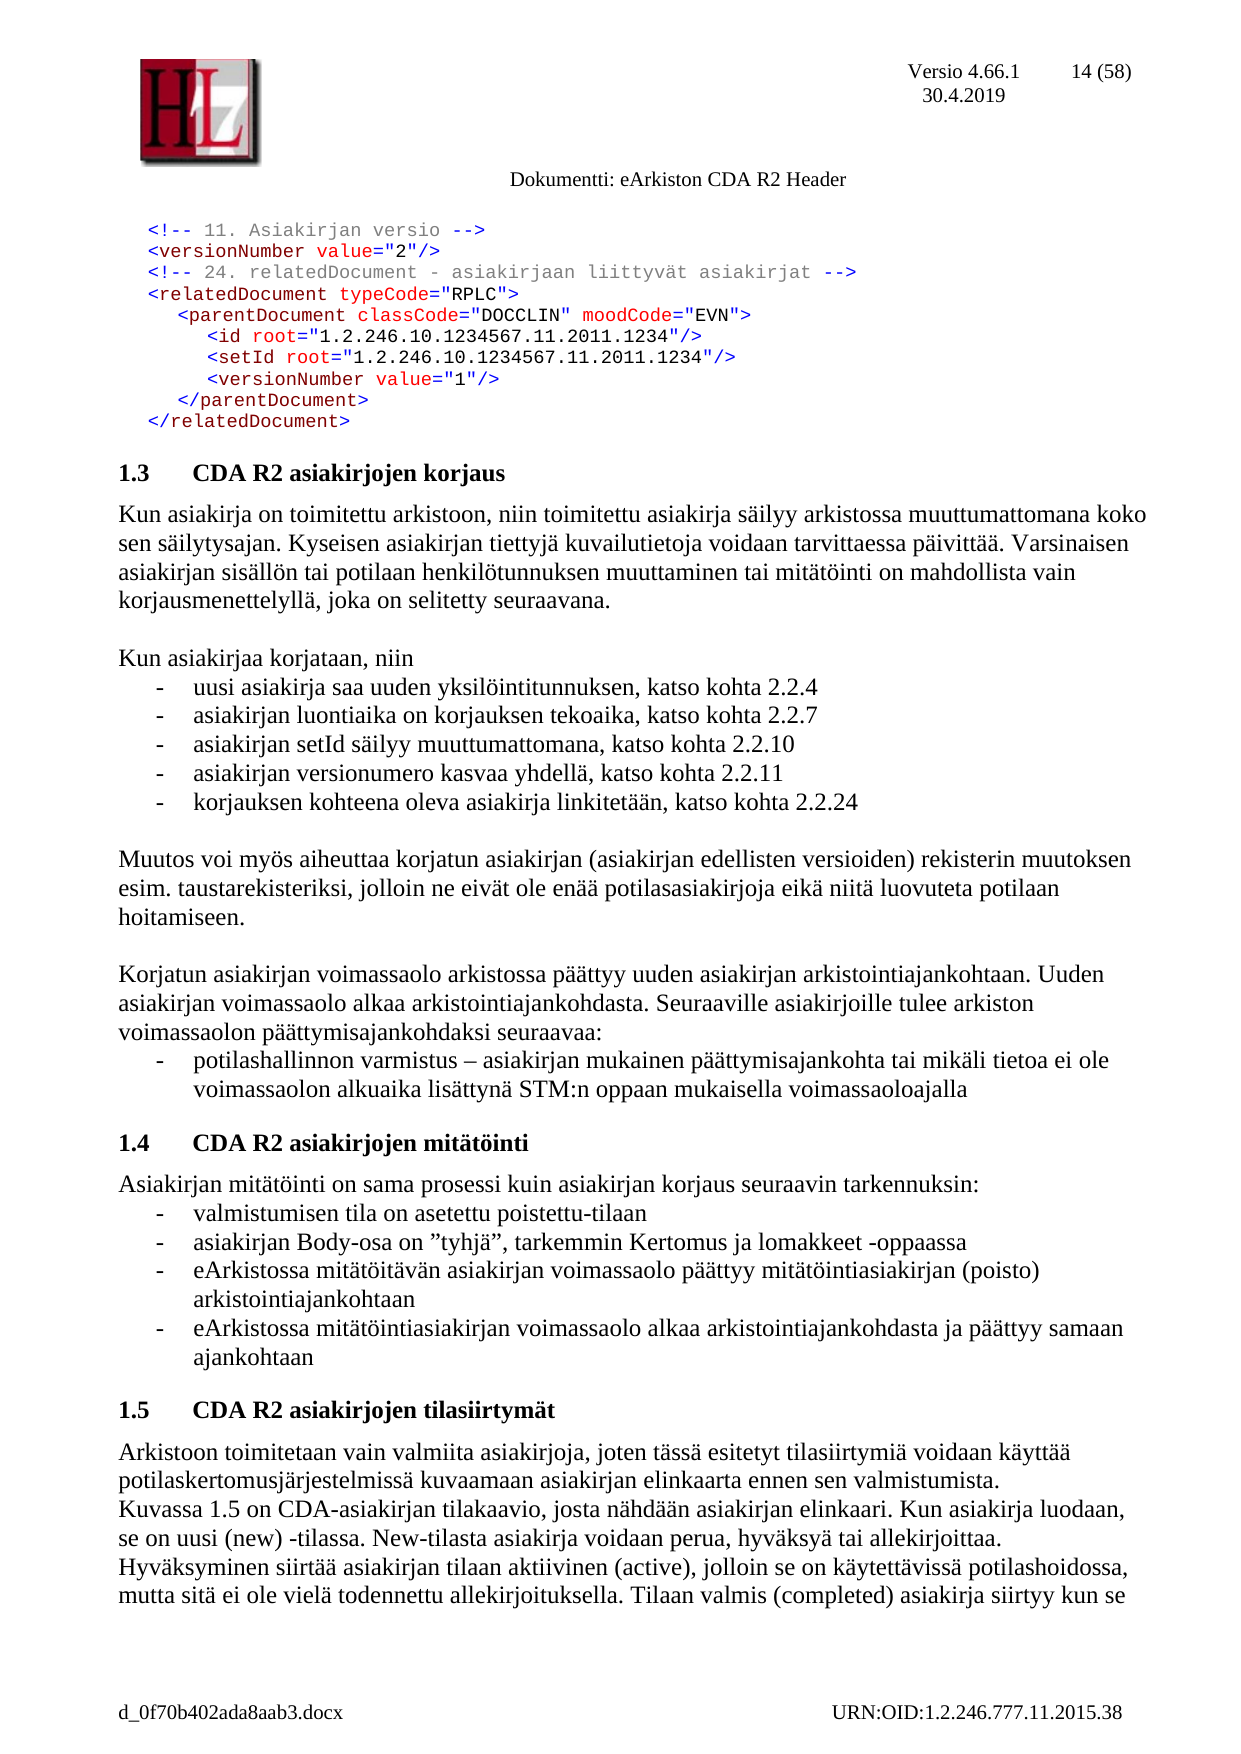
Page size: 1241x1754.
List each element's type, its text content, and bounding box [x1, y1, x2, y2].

text Kun asiakirja on toimitettu arkistoon, niin toimitettu asiakirja säilyy arkistossa muuttumattomana koko sen säilytysajan. Kyseisen asiakirjan tiettyjä kuvailutietoja voidaan tarvittaessa päivittää. Varsinaisen asiakirjan sisällön tai potilaan henkilötunnuksen muuttaminen tai mitätöinti on mahdollista vain korjausmenettelyllä, joka on selitetty seuraavana. [118, 499, 1152, 614]
picture [140, 59, 263, 167]
list eArkistossa mitätöitävän asiakirjan voimassaolo päättyy mitätöintiasiakirjan (poisto) arkistointiajankohtaan [156, 1256, 1152, 1313]
subtitle CDA R2 asiakirjojen tilasiirtymät [118, 1396, 1152, 1424]
list asiakirjan luontiaika on korjauksen tekoaika, katso kohta 2.2.7 [156, 701, 1152, 729]
subtitle CDA R2 asiakirjojen mitätöinti [118, 1128, 1152, 1157]
text </relatedDocument> [118, 412, 1152, 433]
text <!-- 11. Asiakirjan versio --> [118, 221, 1152, 242]
list valmistumisen tila on asetettu poistettu-tilaan [156, 1198, 1152, 1227]
list asiakirjan Body-osa on ”tyhjä”, tarkemmin Kertomus ja lomakkeet -oppaassa [156, 1227, 1152, 1256]
text <!-- 24. relatedDocument - asiakirjaan liittyvät asiakirjat --> [118, 263, 1152, 284]
text Arkistoon toimitetaan vain valmiita asiakirjoja, joten tässä esitetyt tilasiirtymiä voidaan käyttää potilaskertomusjärjestelmissä kuvaamaan asiakirjan elinkaarta ennen sen valmistumista. [118, 1437, 1152, 1494]
text <versionNumber value="2"/> [118, 242, 1152, 263]
list eArkistossa mitätöintiasiakirjan voimassaolo alkaa arkistointiajankohdasta ja päättyy samaan ajankohtaan [156, 1313, 1152, 1371]
text Korjatun asiakirjan voimassaolo arkistossa päättyy uuden asiakirjan arkistointiajankohtaan. Uuden asiakirjan voimassaolo alkaa arkistointiajankohdasta. Seuraaville asiakirjoille tulee arkiston voimassaolon päättymisajankohdaksi seuraavaa: [118, 959, 1152, 1046]
list potilashallinnon varmistus – asiakirjan mukainen päättymisajankohta tai mikäli tietoa ei ole voimassaolon alkuaika lisättynä STM:n oppaan mukaisella voimassaoloajalla [156, 1046, 1152, 1103]
text <setId root="1.2.246.10.1234567.11.2011.1234"/> [118, 348, 1152, 369]
text <parentDocument classCode="DOCCLIN" moodCode="EVN"> [118, 306, 1152, 327]
subtitle CDA R2 asiakirjojen korjaus [118, 458, 1152, 487]
text Kun asiakirjaa korjataan, niin [118, 643, 1152, 672]
list uusi asiakirja saa uuden yksilöintitunnuksen, katso kohta 2.2.4 [156, 672, 1152, 701]
text Muutos voi myös aiheuttaa korjatun asiakirjan (asiakirjan edellisten versioiden) rekisterin muutoksen esim. taustarekisteriksi, jolloin ne eivät ole enää potilasasiakirjoja eikä niitä luovuteta potilaan hoitamiseen. [118, 844, 1152, 931]
text <id root="1.2.246.10.1234567.11.2011.1234"/> [118, 327, 1152, 348]
text <versionNumber value="1"/> [118, 369, 1152, 391]
list korjauksen kohteena oleva asiakirja linkitetään, katso kohta 2.2.24 [156, 787, 1152, 816]
text <relatedDocument typeCode="RPLC"> [118, 284, 1152, 306]
list asiakirjan versionumero kasvaa yhdellä, katso kohta 2.2.11 [156, 758, 1152, 787]
list asiakirjan setId säilyy muuttumattomana, katso kohta 2.2.10 [156, 729, 1152, 758]
text </parentDocument> [118, 391, 1152, 412]
text Asiakirjan mitätöinti on sama prosessi kuin asiakirjan korjaus seuraavin tarkennuksin: [118, 1169, 1152, 1198]
